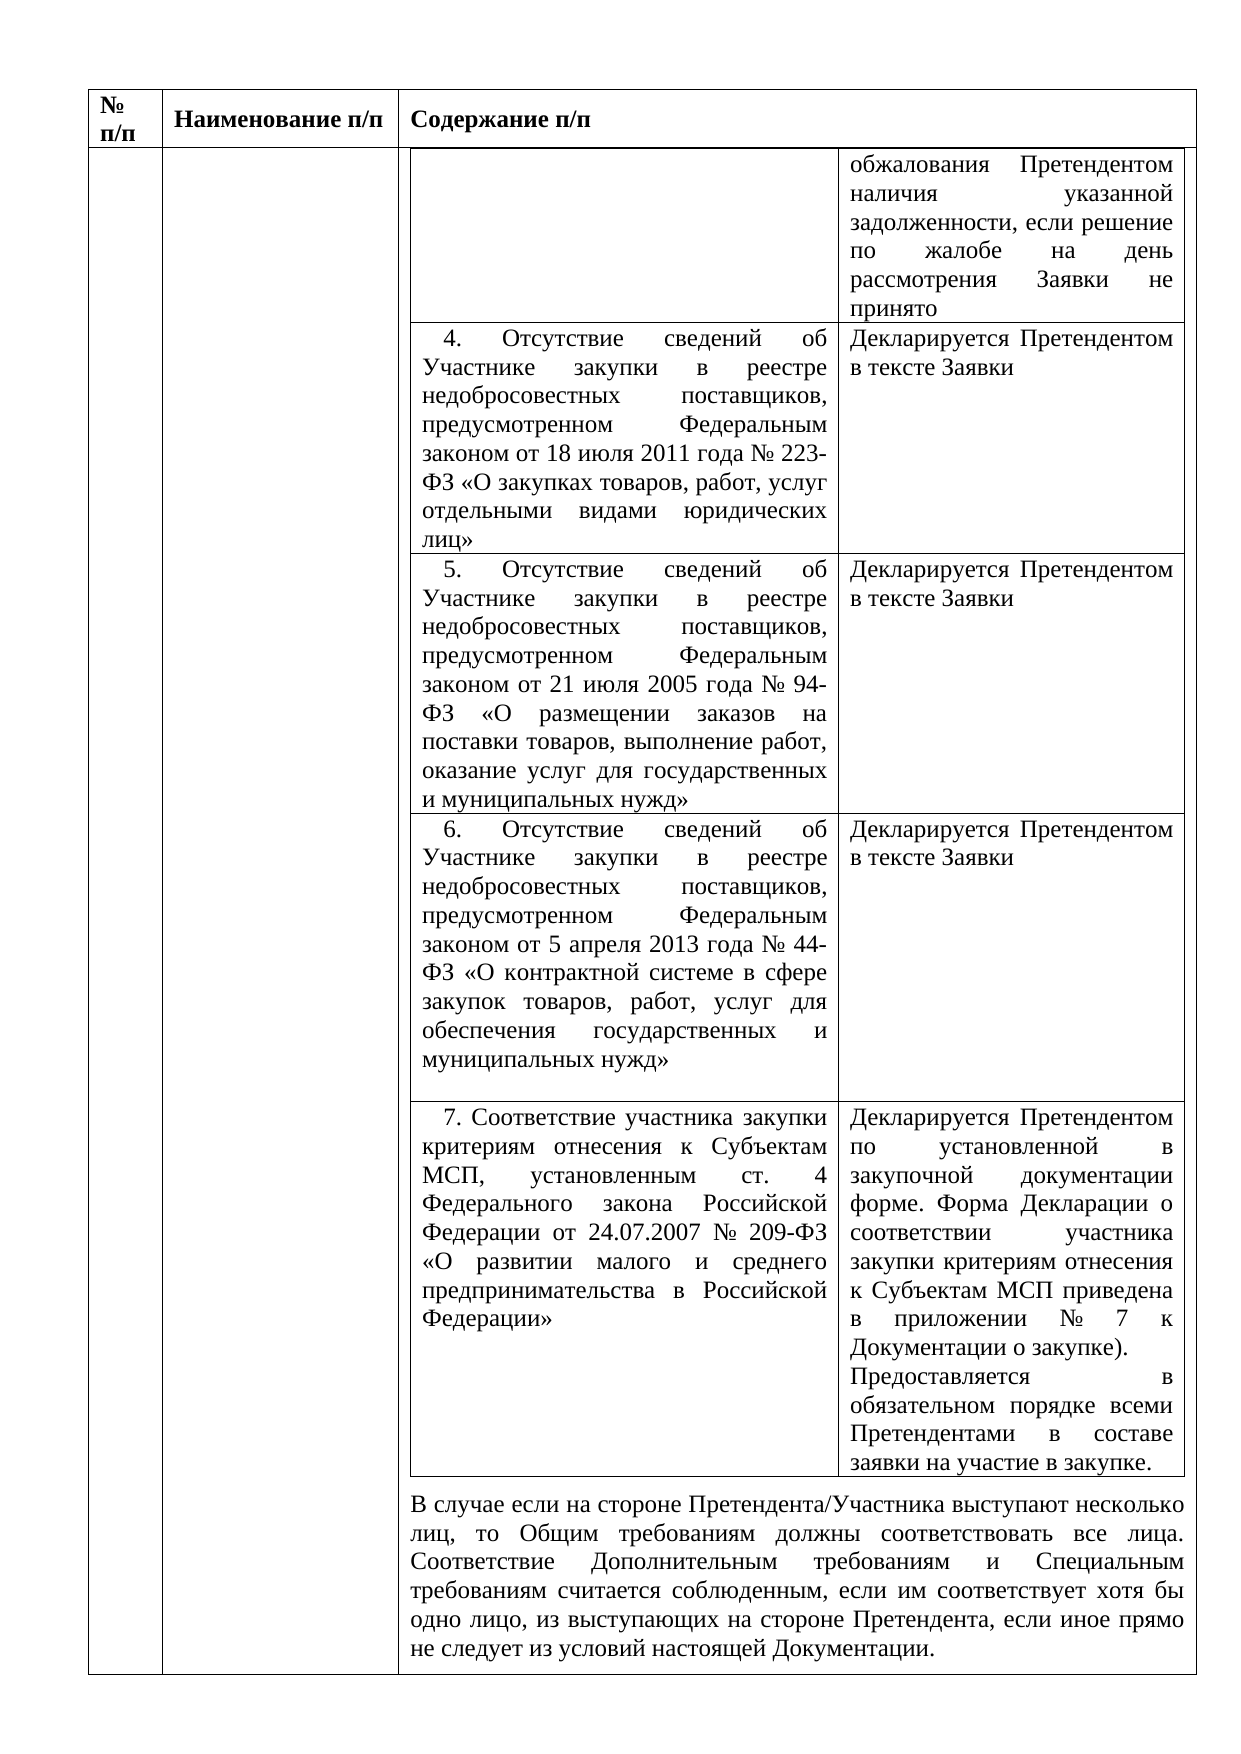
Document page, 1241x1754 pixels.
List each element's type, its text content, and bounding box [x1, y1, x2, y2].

table_header Наименование п/п [163, 90, 398, 147]
table_header № п/п [89, 90, 162, 147]
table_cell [163, 148, 398, 1673]
table_header Содержание п/п [399, 90, 1196, 147]
table_cell [89, 148, 162, 1673]
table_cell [399, 148, 1196, 1673]
